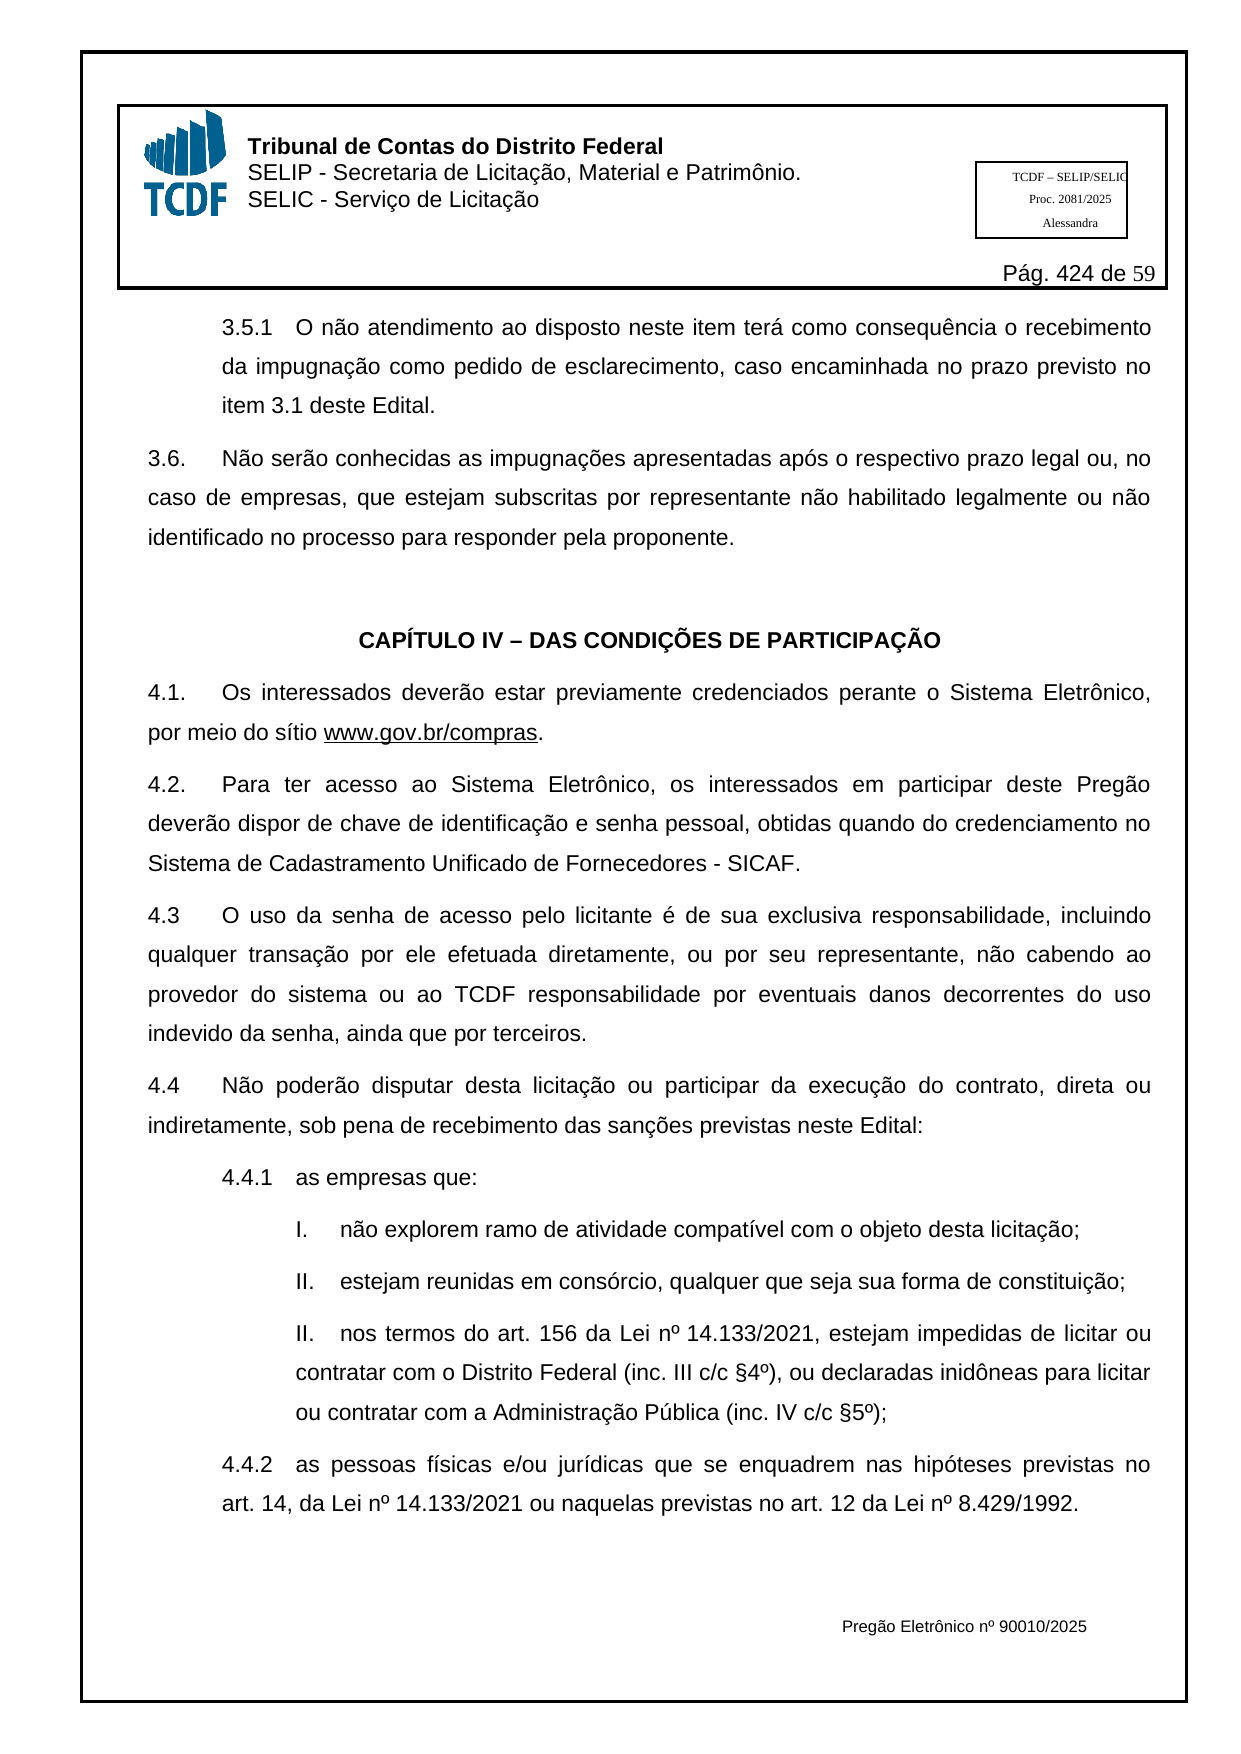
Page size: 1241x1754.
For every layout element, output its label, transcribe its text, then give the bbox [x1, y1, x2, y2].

text 4.4.2 as pessoas físicas e/ou jurídicas que se enquadrem nas hipóteses previstas no art. 14, da Lei nº 14.133/2021 ou naquelas previstas no art. 12 da Lei nº 8.429/1992. [222, 1451, 1152, 1516]
text 4.3 O uso da senha de acesso pelo licitante é de sua exclusiva responsabilidade, incluindo qualquer transação por ele efetuada diretamente, ou por seu representante, não cabendo ao provedor do sistema ou ao TCDF responsabilidade por eventuais danos decorrentes do uso indevido da senha, ainda que por terceiros. [148, 902, 1152, 1047]
text 4.4.1 as empresas que: [222, 1164, 1152, 1190]
text 4.4 Não poderão disputar desta licitação ou participar da execução do contrato, direta ou indiretamente, sob pena de recebimento das sanções previstas neste Edital: [148, 1072, 1152, 1138]
text II. estejam reunidas em consórcio, qualquer que seja sua forma de constituição; [295, 1268, 1152, 1294]
picture [129, 107, 241, 218]
text II. nos termos do art. 156 da Lei nº 14.133/2021, estejam impedidas de licitar ou contratar com o Distrito Federal (inc. III c/c §4º), ou declaradas inidôneas para licitar ou contratar com a Administração Pública (inc. IV c/c §5º); [295, 1319, 1152, 1425]
text 4.1. Os interessados deverão estar previamente credenciados perante o Sistema Eletrônico, por meio do sítio www.gov.br/compras. [148, 679, 1152, 745]
text I. não explorem ramo de atividade compatível com o objeto desta licitação; [295, 1216, 1152, 1242]
text 4.2. Para ter acesso ao Sistema Eletrônico, os interessados em participar deste Pregão deverão dispor de chave de identificação e senha pessoal, obtidas quando do credenciamento no Sistema de Cadastramento Unificado de Fornecedores - SICAF. [148, 771, 1152, 876]
text CAPÍTULO IV – DAS CONDIÇÕES DE PARTICIPAÇÃO [148, 627, 1152, 654]
text 3.5.1 O não atendimento ao disposto neste item terá como consequência o recebimento da impugnação como pedido de esclarecimento, caso encaminhada no prazo previsto no item 3.1 deste Edital. [222, 313, 1152, 419]
text 3.6. Não serão conhecidas as impugnações apresentadas após o respectivo prazo legal ou, no caso de empresas, que estejam subscritas por representante não habilitado legalmente ou não identificado no processo para responder pela proponente. [148, 444, 1152, 550]
